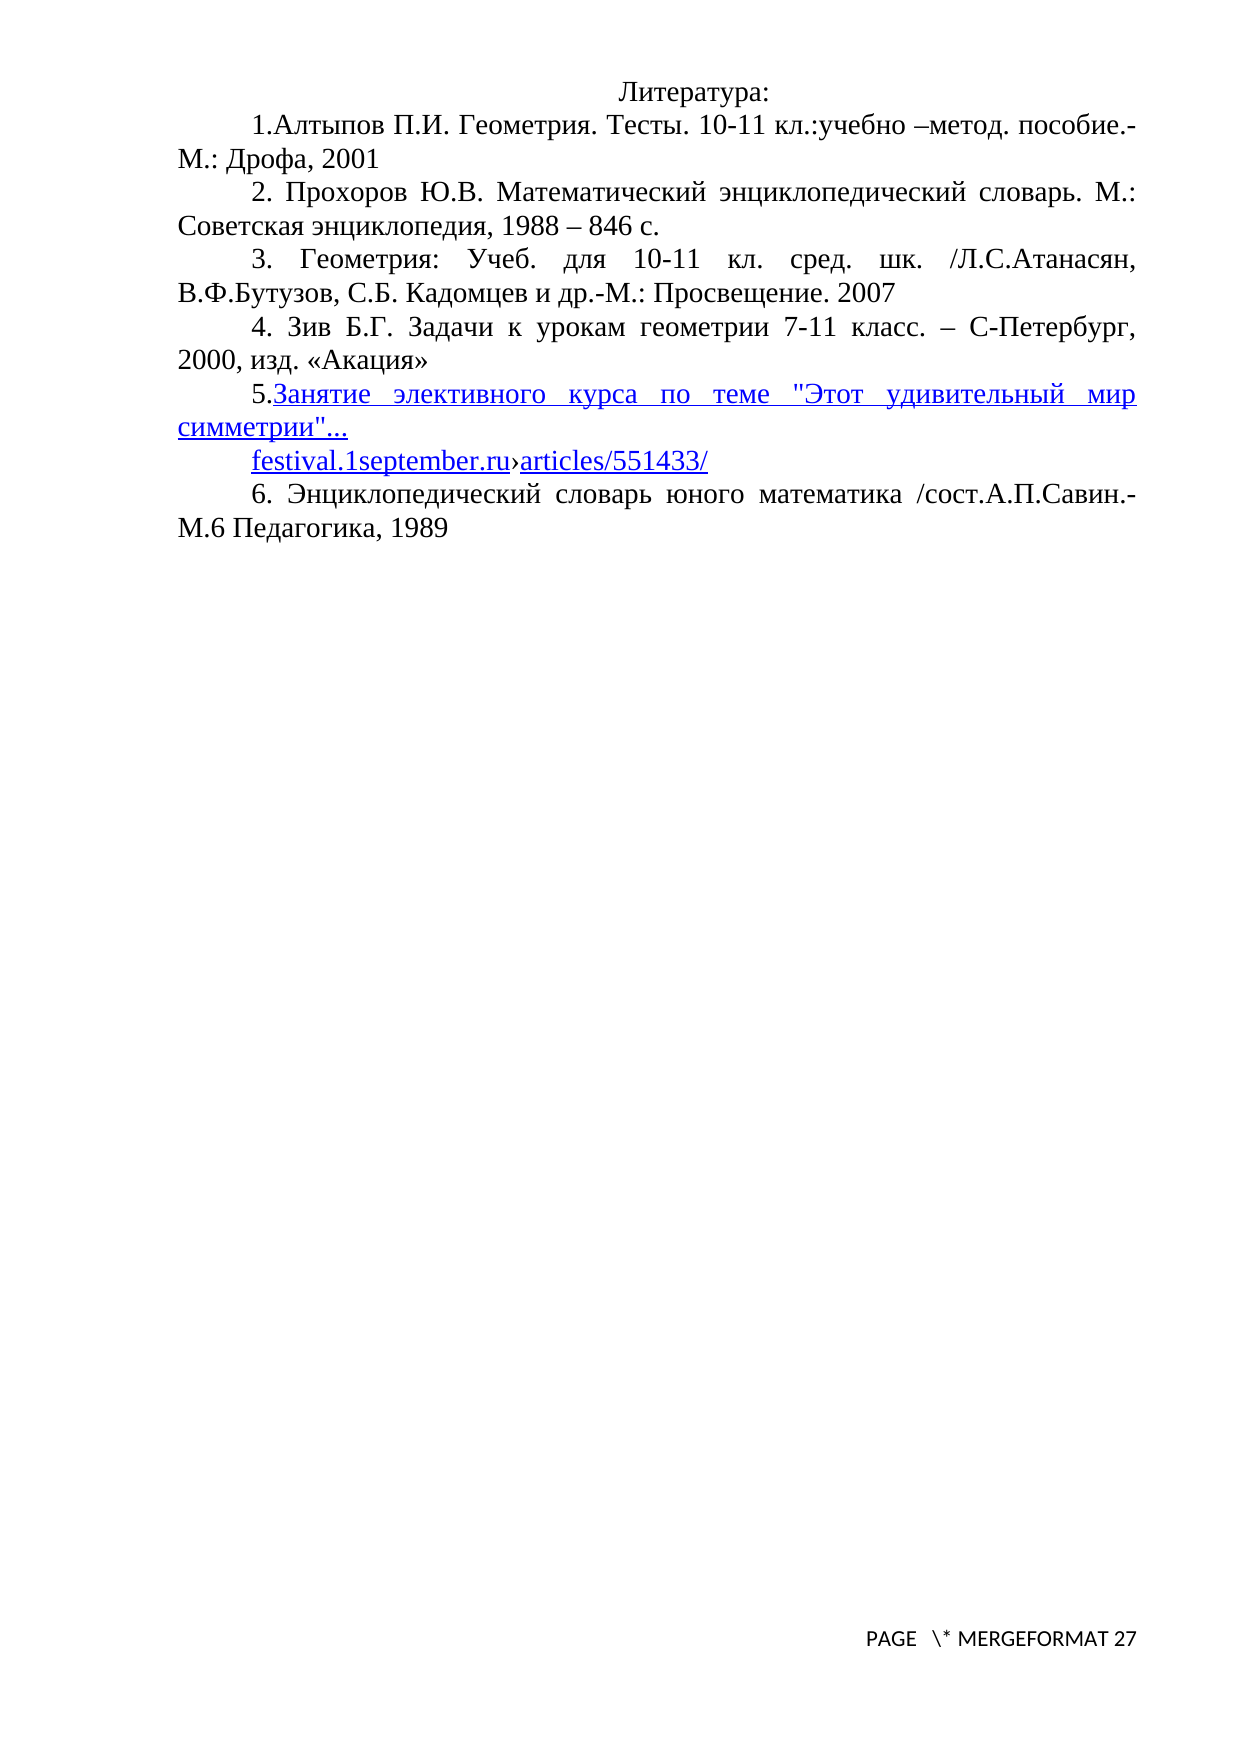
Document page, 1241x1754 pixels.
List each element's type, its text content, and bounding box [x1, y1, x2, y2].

text 6. Энциклопедический словарь юного математика /сост.А.П.Савин.-М.6 Педагогика, 1989 [177, 476, 1137, 543]
text 3. Геометрия: Учеб. для 10-11 кл. сред. шк. /Л.С.Атанасян, В.Ф.Бутузов, С.Б. Кадомцев и др.-М.: Просвещение. 2007 [177, 242, 1137, 309]
text 5.Занятие элективного курса по теме "Этот удивительный мир симметрии"... [177, 376, 1137, 443]
text 1.Алтыпов П.И. Геометрия. Тесты. 10-11 кл.:учебно –метод. пособие.-М.: Дрофа, 2001 [177, 107, 1137, 174]
text 2. Прохоров Ю.В. Математический энциклопедический словарь. М.: Советская энциклопедия, 1988 – 846 с. [177, 174, 1137, 242]
text 4. Зив Б.Г. Задачи к урокам геометрии 7-11 класс. – С-Петербург, 2000, изд. «Акация» [177, 309, 1137, 376]
text festival.1september.ru›articles/551433/ [177, 443, 1137, 476]
text Литература: [177, 74, 1137, 107]
